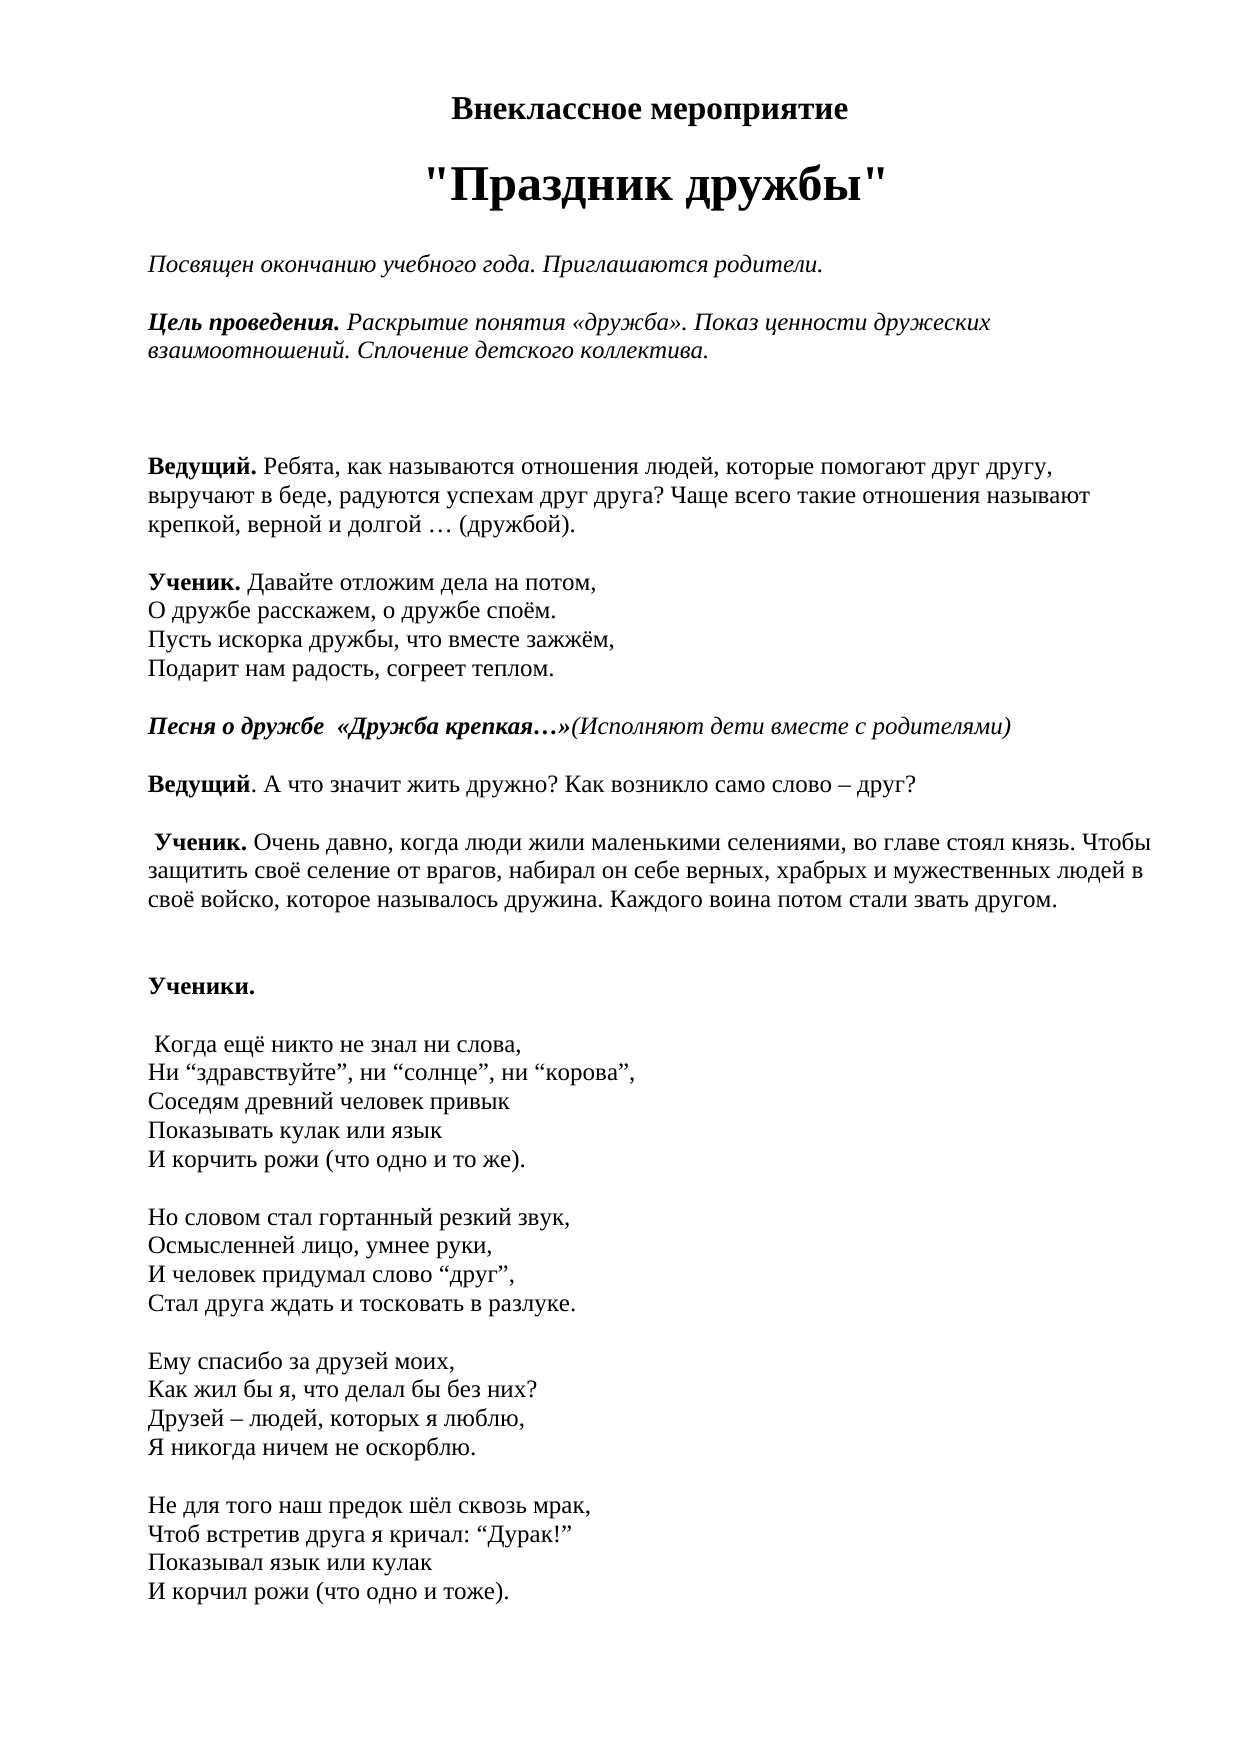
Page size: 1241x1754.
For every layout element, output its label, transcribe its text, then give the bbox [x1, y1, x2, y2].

text Ему спасибо за друзей моих, Как жил бы я, что делал бы без них? Друзей – людей, которых я люблю, Я никогда ничем не оскорблю. [148, 1346, 1152, 1461]
text Ведущий. Ребята, как называются отношения людей, которые помогают друг другу, выручают в беде, радуются успехам друг друга? Чаще всего такие отношения называют крепкой, верной и долгой … (дружбой). [148, 451, 1152, 537]
text Ученик. Очень давно, когда люди жили маленькими селениями, во главе стоял князь. Чтобы защитить своё селение от врагов, набирал он себе верных, храбрых и мужественных людей в своё войско, которое называлось дружина. Каждого воина потом стали звать другом. [148, 827, 1152, 942]
text Ученик. Давайте отложим дела на потом, О дружбе расскажем, о дружбе споём. Пусть искорка дружбы, что вместе зажжём, Подарит нам радость, согреет теплом. [148, 567, 1152, 682]
text Но словом стал гортанный резкий звук, Осмысленней лицо, умнее руки, И человек придумал слово “друг”, Стал друга ждать и тосковать в разлуке. [148, 1202, 1152, 1317]
text Ведущий. А что значит жить дружно? Как возникло само слово – друг? [148, 769, 1152, 797]
text Внеклассное мероприятие [148, 89, 1152, 127]
text Ученики. [148, 971, 1152, 999]
text "Праздник дружбы" [148, 153, 1152, 211]
text Не для того наш предок шёл сквозь мрак, Чтоб встретив друга я кричал: “Дурак!” Показывал язык или кулак И корчил рожи (что одно и тоже). [148, 1490, 1152, 1605]
text Цель проведения. Раскрытие понятия «дружба». Показ ценности дружеских взаимоотношений. Сплочение детского коллектива. [148, 307, 1152, 364]
text Посвящен окончанию учебного года. Приглашаются родители. [148, 249, 1152, 277]
text Когда ещё никто не знал ни слова, Ни “здравствуйте”, ни “солнце”, ни “корова”, Соседям древний человек привык Показывать кулак или язык И корчить рожи (что одно и то же). [148, 1029, 1152, 1172]
text Песня о дружбе «Дружба крепкая…»(Исполняют дети вместе с родителями) [148, 711, 1152, 739]
